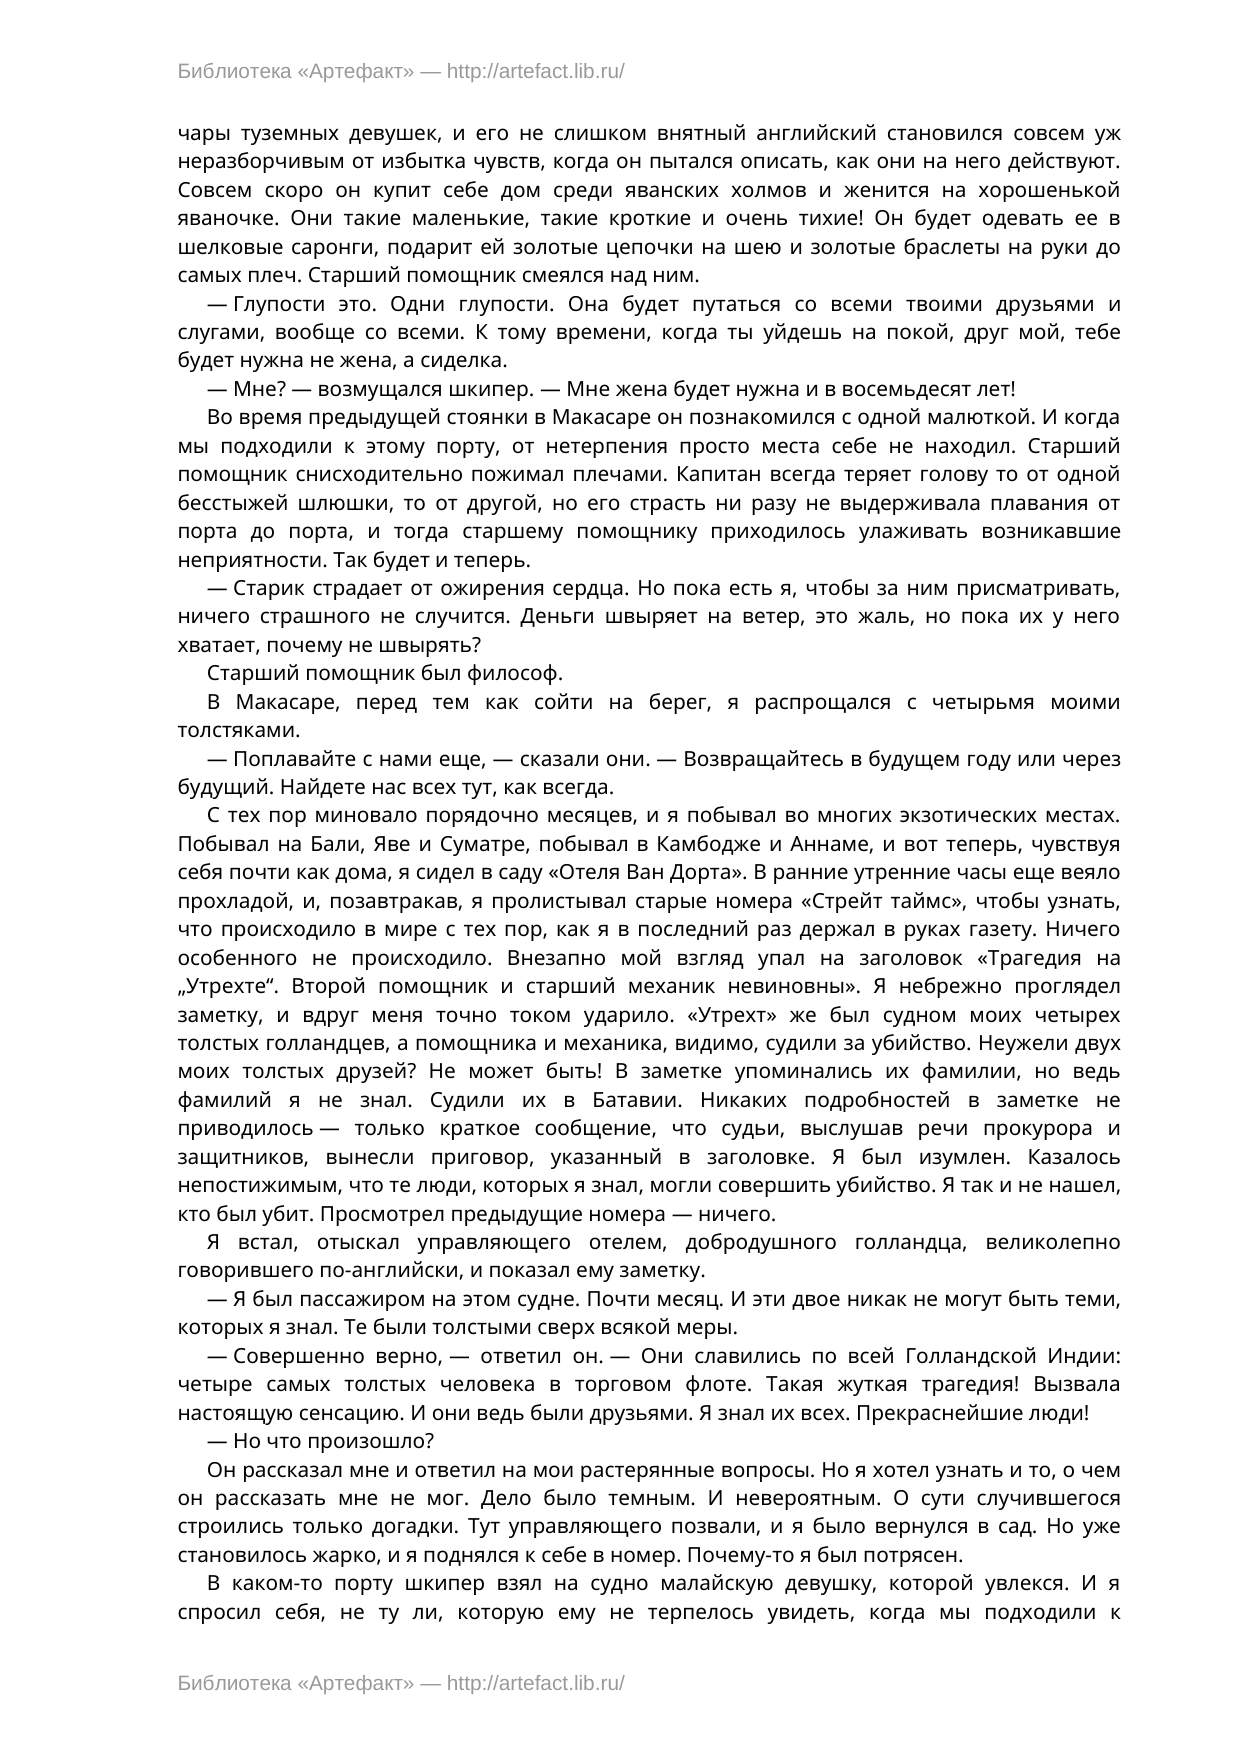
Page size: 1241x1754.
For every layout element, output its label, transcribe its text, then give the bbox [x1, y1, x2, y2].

text Я встал, отыскал управляющего отелем, добродушного голландца, великолепно говорившего по-английски, и показал ему заметку. [177, 1227, 1122, 1284]
text — Я был пассажиром на этом судне. Почти месяц. И эти двое никак не могут быть теми, которых я знал. Те были толстыми сверх всякой меры. [177, 1284, 1122, 1341]
text С тех пор миновало порядочно месяцев, и я побывал во многих экзотических местах. Побывал на Бали, Яве и Суматре, побывал в Камбодже и Аннаме, и вот теперь, чувствуя себя почти как дома, я сидел в саду «Отеля Ван Дорта». В ранние утренние часы еще веяло прохладой, и, позавтракав, я пролистывал старые номера «Стрейт таймс», чтобы узнать, что происходило в мире с тех пор, как я в последний раз держал в руках газету. Ничего особенного не происходило. Внезапно мой взгляд упал на заголовок «Трагедия на „Утрехте“. Второй помощник и старший механик невиновны». Я небрежно проглядел заметку, и вдруг меня точно током ударило. «Утрехт» же был судном моих четырех толстых голландцев, а помощника и механика, видимо, судили за убийство. Неужели двух моих толстых друзей? Не может быть! В заметке упоминались их фамилии, но ведь фамилий я не знал. Судили их в Батавии. Никаких подробностей в заметке не приводилось — только краткое сообщение, что судьи, выслушав речи прокурора и защитников, вынесли приговор, указанный в заголовке. Я был изумлен. Казалось непостижимым, что те люди, которых я знал, могли совершить убийство. Я так и не нашел, кто был убит. Просмотрел предыдущие номера — ничего. [177, 801, 1122, 1227]
text — Старик страдает от ожирения сердца. Но пока есть я, чтобы за ним присматривать, ничего страшного не случится. Деньги швыряет на ветер, это жаль, но пока их у него хватает, почему не швырять? [177, 573, 1122, 658]
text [177, 1568, 1122, 1625]
text — Поплавайте с нами еще, — сказали они. — Возвращайтесь в будущем году или через будущий. Найдете нас всех тут, как всегда. [177, 744, 1122, 801]
text — Но что произошло? [177, 1426, 1122, 1455]
text Старший помощник был философ. [177, 658, 1122, 687]
text Во время предыдущей стоянки в Макасаре он познакомился с одной малюткой. И когда мы подходили к этому порту, от нетерпения просто места себе не находил. Старший помощник снисходительно пожимал плечами. Капитан всегда теряет голову то от одной бесстыжей шлюшки, то от другой, но его страсть ни разу не выдерживала плавания от порта до порта, и тогда старшему помощнику приходилось улаживать возникавшие неприятности. Так будет и теперь. [177, 402, 1122, 573]
text — Глупости это. Одни глупости. Она будет путаться со всеми твоими друзьями и слугами, вообще со всеми. К тому времени, когда ты уйдешь на покой, друг мой, тебе будет нужна не жена, а сиделка. [177, 289, 1122, 374]
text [177, 118, 1122, 289]
text В Макасаре, перед тем как сойти на берег, я распрощался с четырьмя моими толстяками. [177, 687, 1122, 744]
text — Мне? — возмущался шкипер. — Мне жена будет нужна и в восемьдесят лет! [177, 374, 1122, 402]
text Он рассказал мне и ответил на мои растерянные вопросы. Но я хотел узнать и то, о чем он рассказать мне не мог. Дело было темным. И невероятным. О сути случившегося строились только догадки. Тут управляющего позвали, и я было вернулся в сад. Но уже становилось жарко, и я поднялся к себе в номер. Почему-то я был потрясен. [177, 1455, 1122, 1568]
text — Совершенно верно, — ответил он. — Они славились по всей Голландской Индии: четыре самых толстых человека в торговом флоте. Такая жуткая трагедия! Вызвала настоящую сенсацию. И они ведь были друзьями. Я знал их всех. Прекраснейшие люди! [177, 1341, 1122, 1426]
